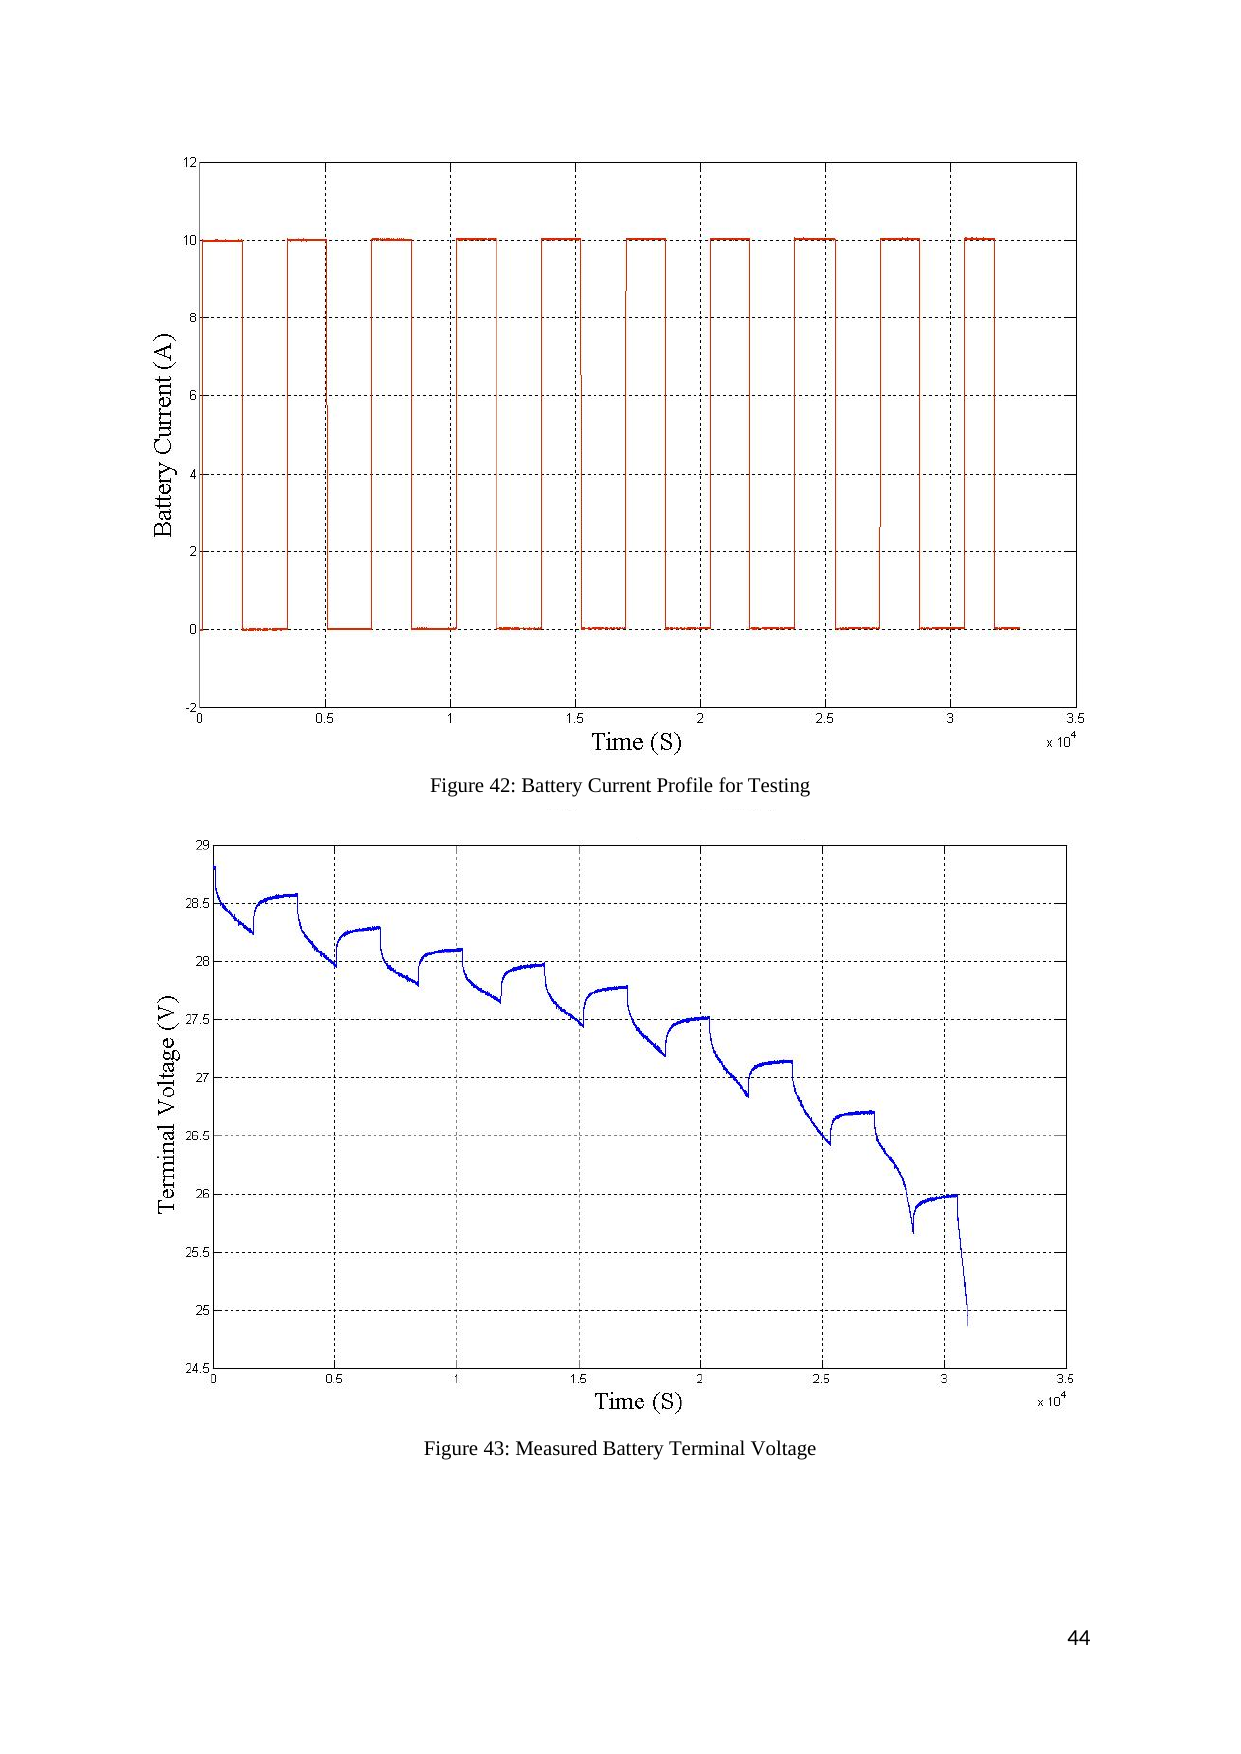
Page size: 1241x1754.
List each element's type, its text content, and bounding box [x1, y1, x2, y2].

picture [150, 809, 1089, 1422]
text Figure 43: Measured Battery Terminal Voltage [150, 1436, 1090, 1460]
picture [150, 150, 1091, 760]
text Figure 42: Battery Current Profile for Testing [150, 773, 1090, 797]
